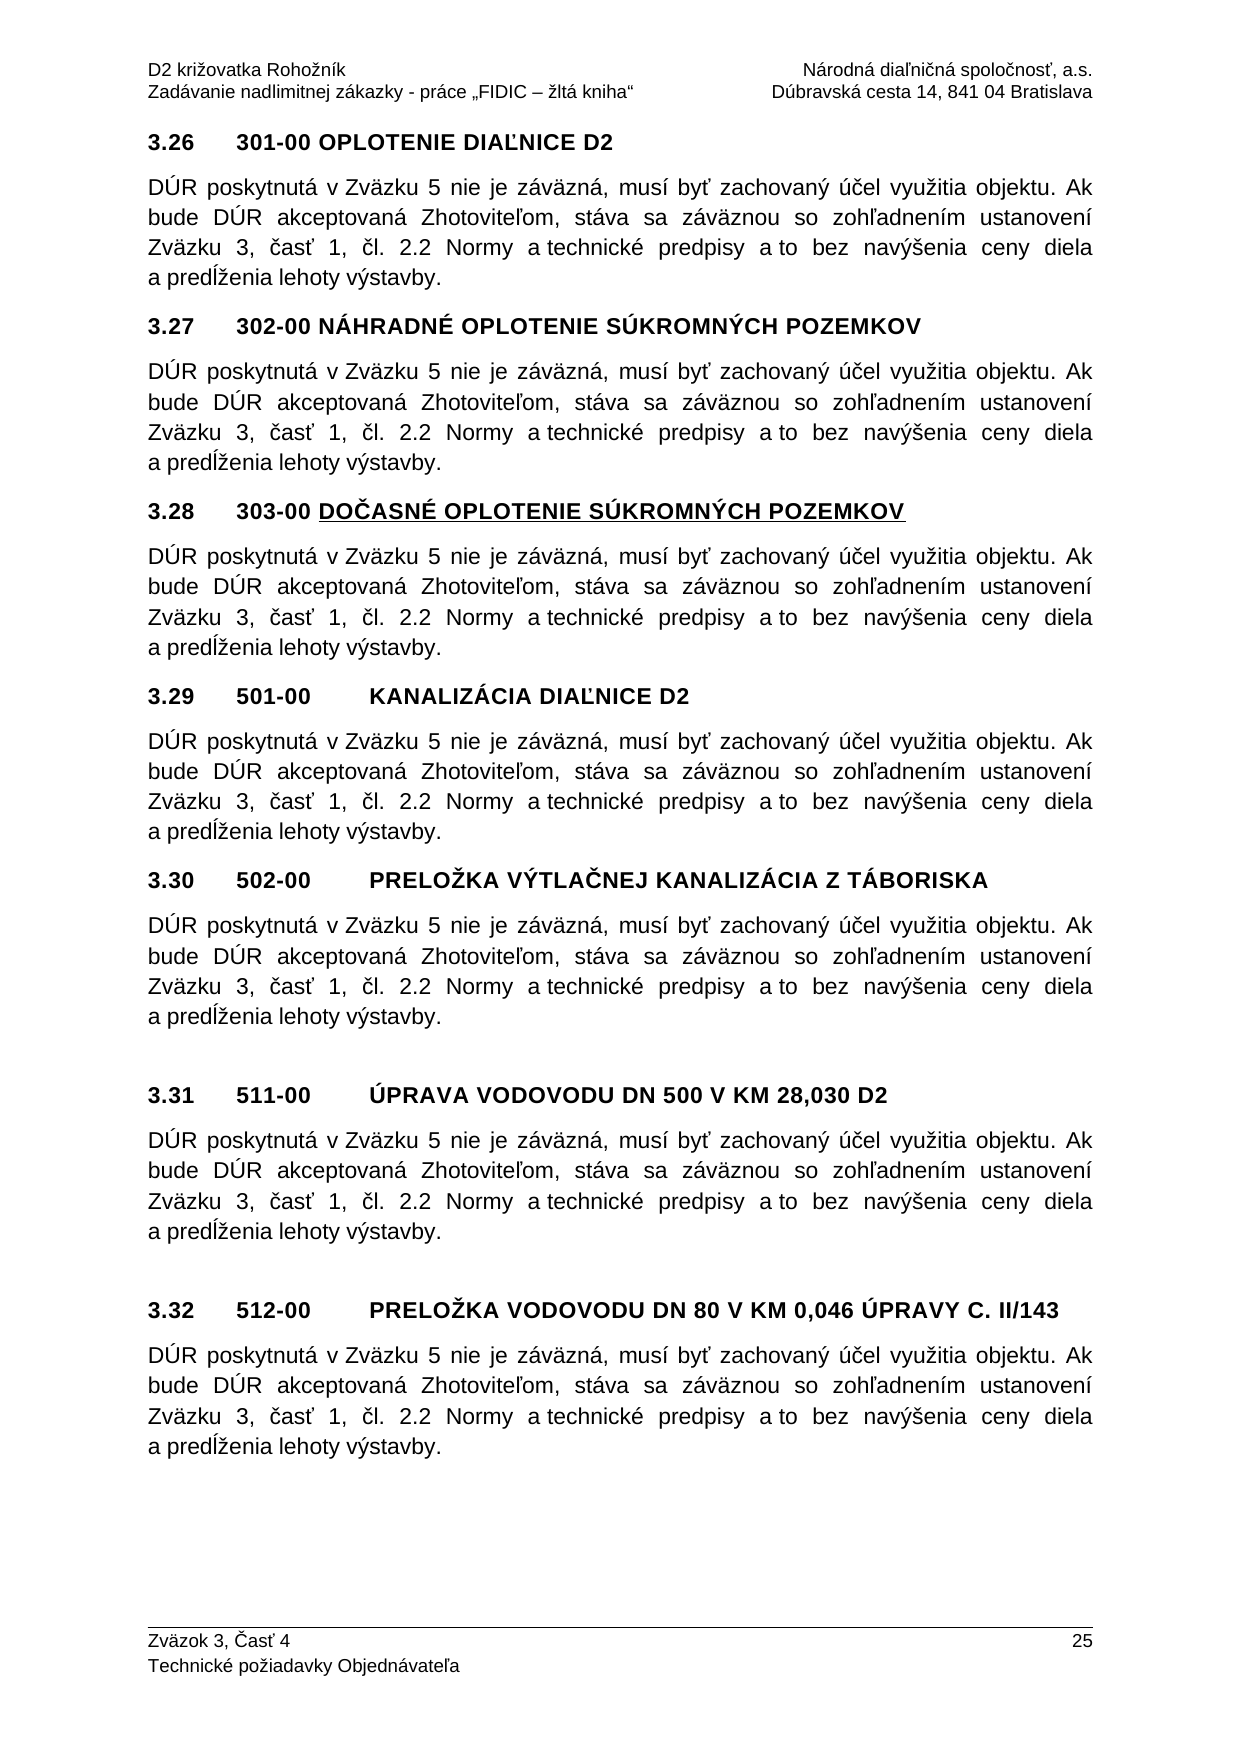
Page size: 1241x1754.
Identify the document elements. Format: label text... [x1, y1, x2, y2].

subtitle 511-00 Úprava vodovodu DN 500 v km 28,030 D2 [148, 1082, 1093, 1108]
subtitle 512-00 Preložka vodovodu DN 80 v km 0,046 úpravy c. II/143 [148, 1297, 1093, 1323]
subtitle 303-00 Dočasné oplotenie súkromných pozemkov [148, 498, 1093, 524]
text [148, 174, 1093, 291]
subtitle 302-00 Náhradné oplotenie súkromných pozemkov [148, 313, 1093, 339]
subtitle 502-00 Preložka výtlačnej kanalizácia z Táboriska [148, 867, 1093, 894]
subtitle 301-00 Oplotenie diaľnice D2 [148, 128, 1093, 155]
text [148, 1342, 1093, 1459]
subtitle 501-00 Kanalizácia diaľnice D2 [148, 683, 1093, 709]
